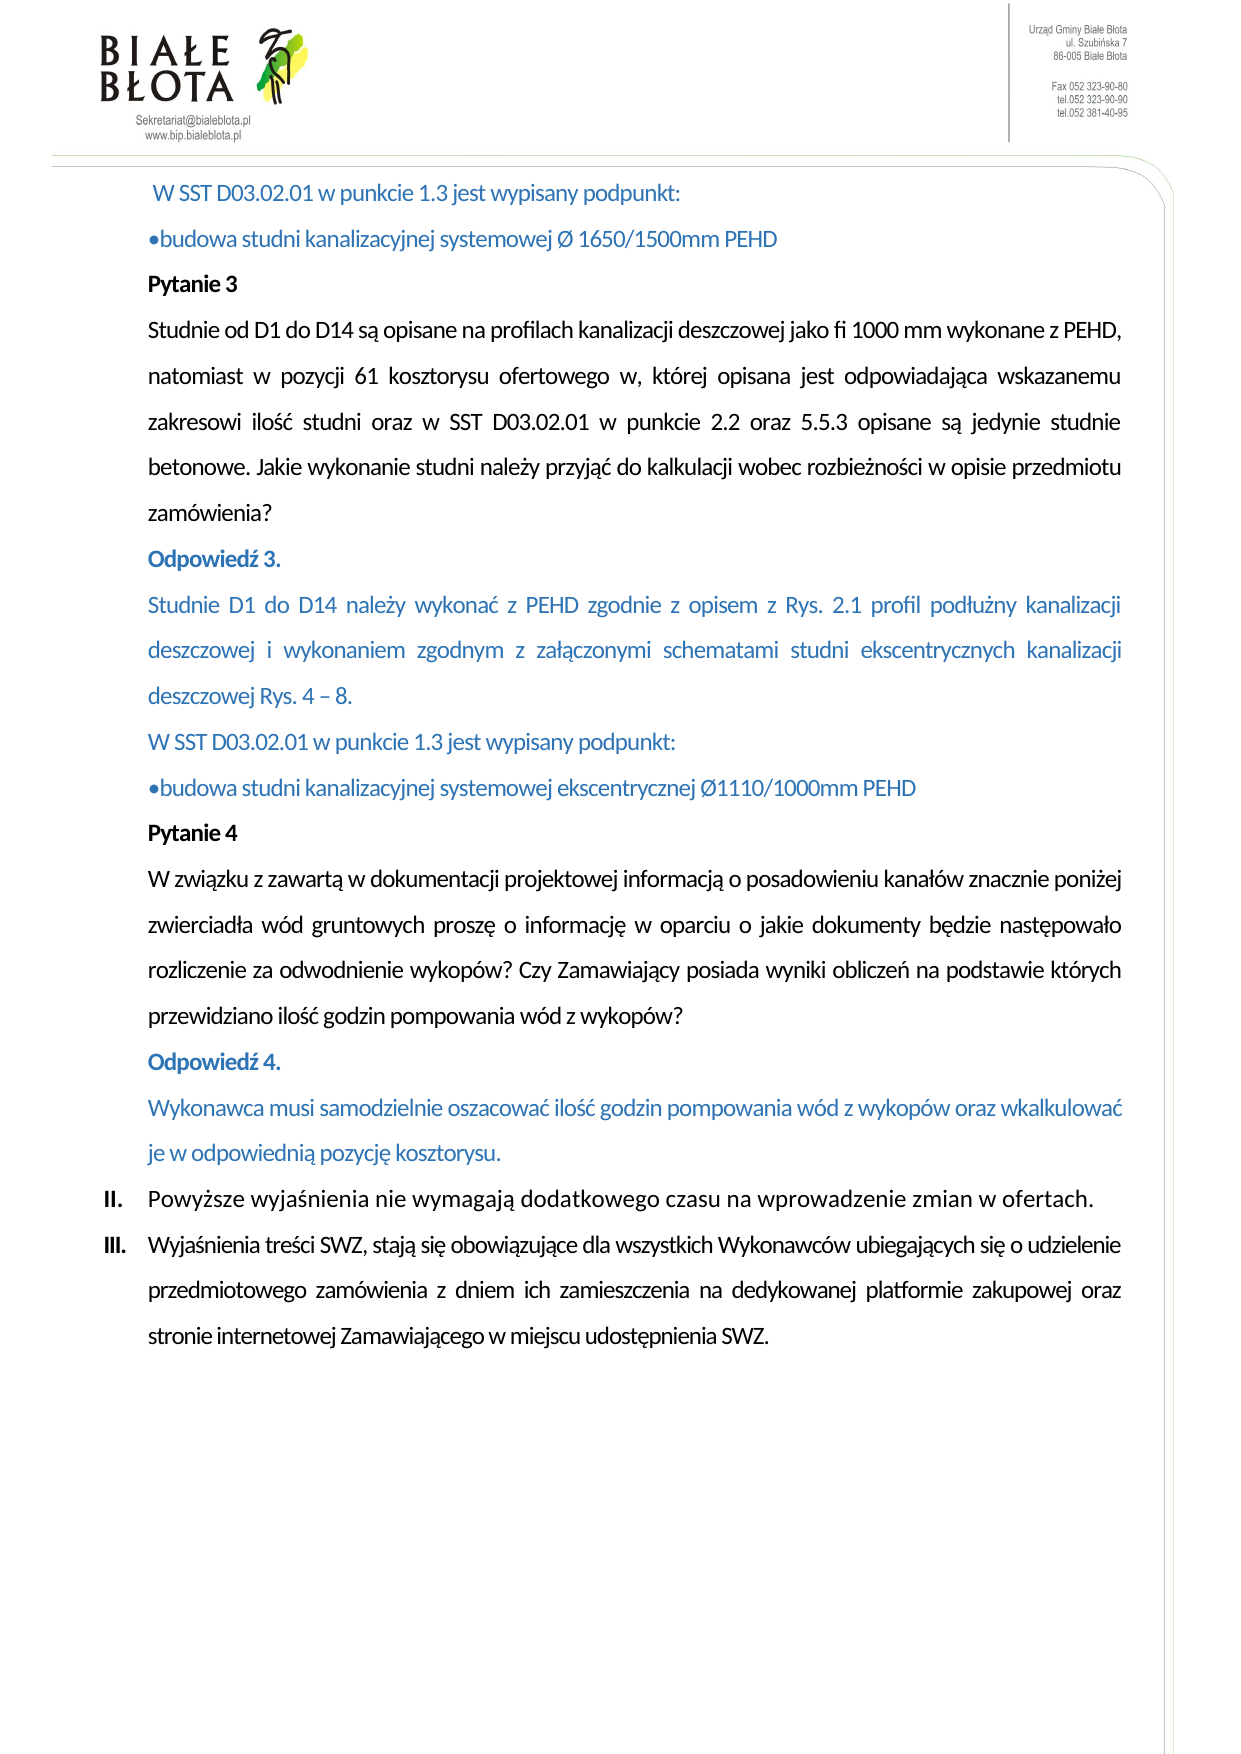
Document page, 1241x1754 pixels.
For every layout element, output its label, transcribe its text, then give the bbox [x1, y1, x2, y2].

text Pytanie 4 [148, 817, 1122, 848]
picture [51, 3, 1174, 1754]
text W SST D03.02.01 w punkcie 1.3 jest wypisany podpunkt: [148, 726, 1122, 756]
list Wyjaśnienia treści SWZ, stają się obowiązujące dla wszystkich Wykonawców ubiegających się o udzielenie przedmiotowego zamówienia z dniem ich zamieszczenia na dedykowanej platformie zakupowej oraz stronie internetowej Zamawiającego w miejscu udostępnienia SWZ. [103, 1229, 1122, 1351]
list Powyższe wyjaśnienia nie wymagają dodatkowego czasu na wprowadzenie zmian w ofertach. [103, 1183, 1122, 1214]
text Pytanie 3 [148, 269, 1122, 299]
text Odpowiedź 4. [148, 1046, 1122, 1077]
text •budowa studni kanalizacyjnej systemowej ekscentrycznej Ø1110/1000mm PEHD [148, 772, 1122, 802]
text •budowa studni kanalizacyjnej systemowej Ø 1650/1500mm PEHD [148, 223, 1122, 253]
text Wykonawca musi samodzielnie oszacować ilość godzin pompowania wód z wykopów oraz wkalkulować je w odpowiednią pozycję kosztorysu. [148, 1092, 1122, 1168]
text Studnie D1 do D14 należy wykonać z PEHD zgodnie z opisem z Rys. 2.1 profil podłużny kanalizacji deszczowej i wykonaniem zgodnym z załączonymi schematami studni ekscentrycznych kanalizacji deszczowej Rys. 4 – 8. [148, 589, 1122, 711]
text Odpowiedź 3. [148, 543, 1122, 573]
text W SST D03.02.01 w punkcie 1.3 jest wypisany podpunkt: [148, 177, 1122, 208]
text W związku z zawartą w dokumentacji projektowej informacją o posadowieniu kanałów znacznie poniżej zwierciadła wód gruntowych proszę o informację w oparciu o jakie dokumenty będzie następowało rozliczenie za odwodnienie wykopów? Czy Zamawiający posiada wyniki obliczeń na podstawie których przewidziano ilość godzin pompowania wód z wykopów? [148, 863, 1122, 1031]
text Studnie od D1 do D14 są opisane na profilach kanalizacji deszczowej jako fi 1000 mm wykonane z PEHD, natomiast w pozycji 61 kosztorysu ofertowego w, której opisana jest odpowiadająca wskazanemu zakresowi ilość studni oraz w SST D03.02.01 w punkcie 2.2 oraz 5.5.3 opisane są jedynie studnie betonowe. Jakie wykonanie studni należy przyjąć do kalkulacji wobec rozbieżności w opisie przedmiotu zamówienia? [148, 314, 1122, 528]
